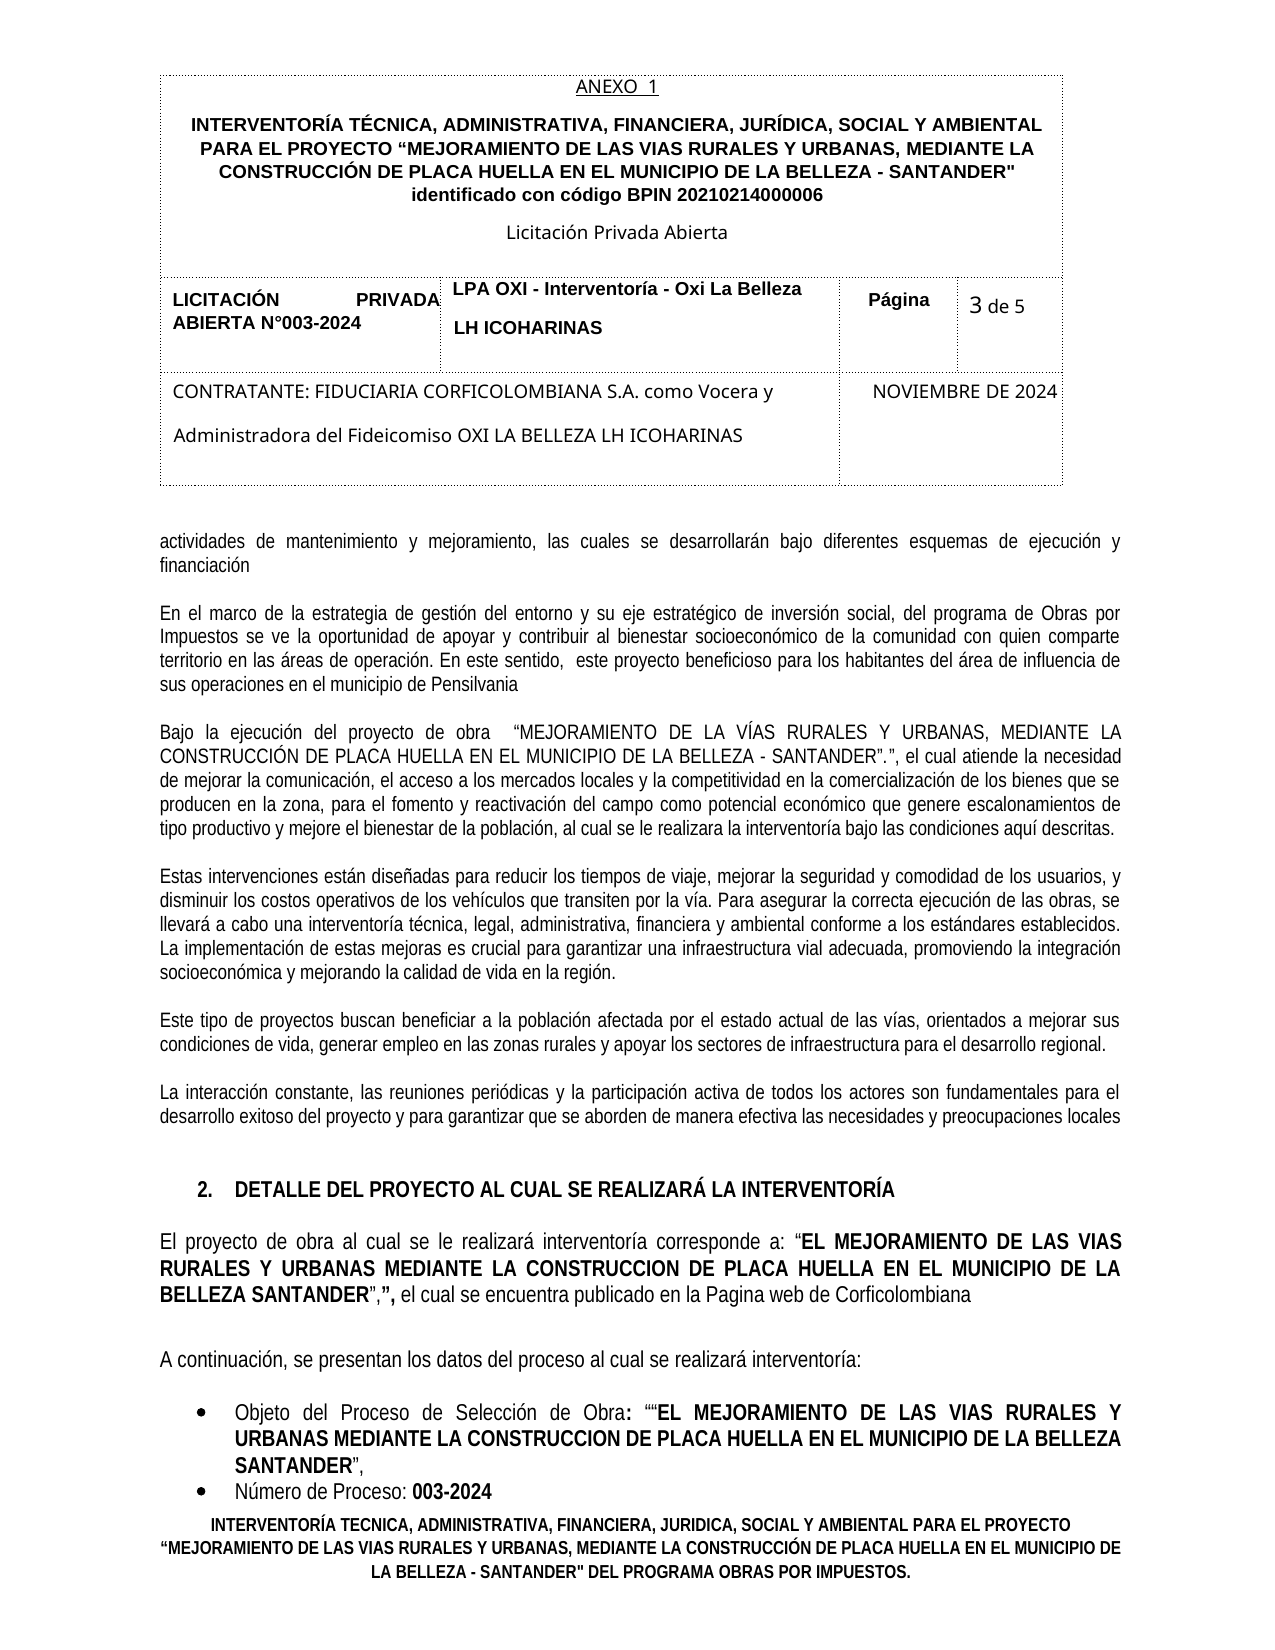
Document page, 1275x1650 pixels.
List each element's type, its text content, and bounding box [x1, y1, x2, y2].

text Estas intervenciones están diseñadas para reducir los tiempos de viaje, mejorar la seguridad y comodidad de los usuarios, y disminuir los costos operativos de los vehículos que transiten por la vía. Para asegurar la correcta ejecución de las obras, se llevará a cabo una interventoría técnica, legal, administrativa, financiera y ambiental conforme a los estándares establecidos. La implementación de estas mejoras es crucial para garantizar una infraestructura vial adecuada, promoviendo la integración socioeconómica y mejorando la calidad de vida en la región. [159, 864, 1122, 984]
text Se tiene como objetivo mantener y mejorar la transitabilidad y accesibilidad a la red vial del país, priorizando corredores viales estratégicos que incrementen la productividad del campo en las regiones, ejecutando obras en los mismos, mediante actividades de mantenimiento y mejoramiento, las cuales se desarrollarán bajo diferentes esquemas de ejecución y financiación [159, 529, 1122, 577]
text La interacción constante, las reuniones periódicas y la participación activa de todos los actores son fundamentales para el desarrollo exitoso del proyecto y para garantizar que se aborden de manera efectiva las necesidades y preocupaciones locales [159, 1080, 1122, 1128]
list Número de Proceso: 003-2024 [197, 1478, 1122, 1504]
list Objeto del Proceso de Selección de Obra: ““EL MEJORAMIENTO DE LAS VIAS RURALES Y URBANAS MEDIANTE LA CONSTRUCCION DE PLACA HUELLA EN EL MUNICIPIO DE LA BELLEZA SANTANDER”, [197, 1399, 1122, 1478]
text A continuación, se presentan los datos del proceso al cual se realizará interventoría: [159, 1346, 1122, 1372]
text En el marco de la estrategia de gestión del entorno y su eje estratégico de inversión social, del programa de Obras por Impuestos se ve la oportunidad de apoyar y contribuir al bienestar socioeconómico de la comunidad con quien comparte territorio en las áreas de operación. En este sentido, este proyecto beneficioso para los habitantes del área de influencia de sus operaciones en el municipio de Pensilvania [159, 601, 1122, 696]
list DETALLE DEL PROYECTO AL CUAL SE REALIZARÁ LA INTERVENTORÍA [197, 1176, 1122, 1202]
text Bajo la ejecución del proyecto de obra “MEJORAMIENTO DE LA VÍAS RURALES Y URBANAS, MEDIANTE LA CONSTRUCCIÓN DE PLACA HUELLA EN EL MUNICIPIO DE LA BELLEZA - SANTANDER”.”, el cual atiende la necesidad de mejorar la comunicación, el acceso a los mercados locales y la competitividad en la comercialización de los bienes que se producen en la zona, para el fomento y reactivación del campo como potencial económico que genere escalonamientos de tipo productivo y mejore el bienestar de la población, al cual se le realizara la interventoría bajo las condiciones aquí descritas. [159, 720, 1122, 840]
text El proyecto de obra al cual se le realizará interventoría corresponde a: “EL MEJORAMIENTO DE LAS VIAS RURALES Y URBANAS MEDIANTE LA CONSTRUCCION DE PLACA HUELLA EN EL MUNICIPIO DE LA BELLEZA SANTANDER”,”, el cual se encuentra publicado en la Pagina web de Corficolombiana [159, 1228, 1122, 1307]
text Este tipo de proyectos buscan beneficiar a la población afectada por el estado actual de las vías, orientados a mejorar sus condiciones de vida, generar empleo en las zonas rurales y apoyar los sectores de infraestructura para el desarrollo regional. [159, 1008, 1122, 1056]
